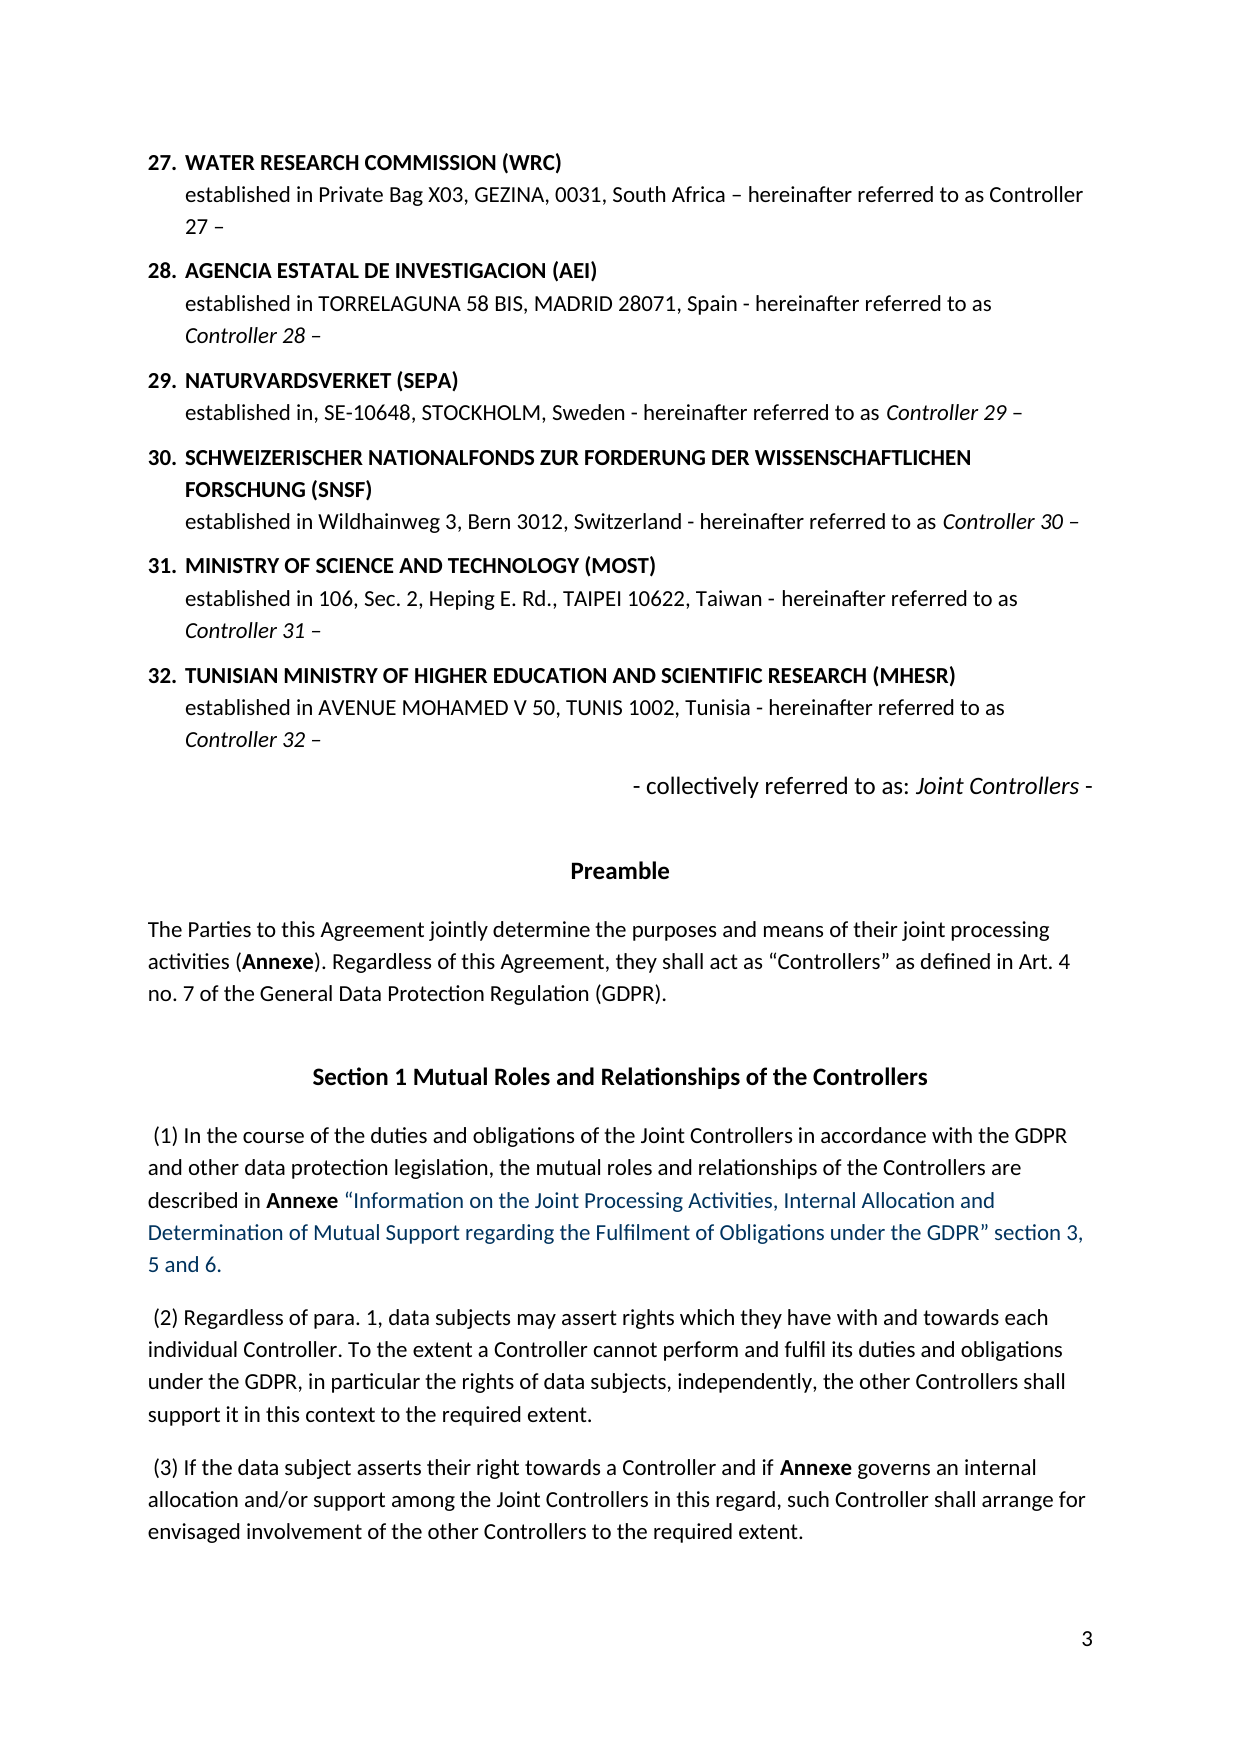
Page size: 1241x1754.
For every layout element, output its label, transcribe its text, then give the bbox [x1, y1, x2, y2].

list SCHWEIZERISCHER NATIONALFONDS ZUR FORDERUNG DER WISSENSCHAFTLICHEN FORSCHUNG (SNSF) established in Wildhainweg 3, Bern 3012, Switzerland - hereinafter referred to as Controller 30 – [148, 443, 1093, 535]
text (1) In the course of the duties and obligations of the Joint Controllers in accordance with the GDPR and other data protection legislation, the mutual roles and relationships of the Controllers are described in Annexe “Information on the Joint Processing Activities, Internal Allocation and Determination of Mutual Support regarding the Fulfilment of Obligations under the GDPR” section 3, 5 and 6. [148, 1121, 1093, 1278]
list MINISTRY OF SCIENCE AND TECHNOLOGY (MOST) established in 106, Sec. 2, Heping E. Rd., TAIPEI 10622, Taiwan - hereinafter referred to as Controller 31 – [148, 552, 1093, 644]
text (3) If the data subject asserts their right towards a Controller and if Annexe governs an internal allocation and/or support among the Joint Controllers in this regard, such Controller shall arrange for envisaged involvement of the other Controllers to the required extent. [148, 1453, 1093, 1545]
list NATURVARDSVERKET (SEPA) established in, SE-10648, STOCKHOLM, Sweden - hereinafter referred to as Controller 29 – [148, 366, 1093, 426]
list AGENCIA ESTATAL DE INVESTIGACION (AEI) established in TORRELAGUNA 58 BIS, MADRID 28071, Spain - hereinafter referred to as Controller 28 – [148, 257, 1093, 349]
subtitle Section 1 Mutual Roles and Relationships of the Controllers [148, 1061, 1093, 1092]
list TUNISIAN MINISTRY OF HIGHER EDUCATION AND SCIENTIFIC RESEARCH (MHESR) established in AVENUE MOHAMED V 50, TUNIS 1002, Tunisia - hereinafter referred to as Controller 32 – [148, 661, 1093, 753]
list WATER RESEARCH COMMISSION (WRC) established in Private Bag X03, GEZINA, 0031, South Africa – hereinafter referred to as Controller 27 – [148, 148, 1093, 240]
text The Parties to this Agreement jointly determine the purposes and means of their joint processing activities (Annexe). Regardless of this Agreement, they shall act as “Controllers” as defined in Art. 4 no. 7 of the General Data Protection Regulation (GDPR). [148, 915, 1093, 1007]
text - collectively referred to as: Joint Controllers - [148, 770, 1093, 800]
text (2) Regardless of para. 1, data subjects may assert rights which they have with and towards each individual Controller. To the extent a Controller cannot perform and fulfil its duties and obligations under the GDPR, in particular the rights of data subjects, independently, the other Controllers shall support it in this context to the required extent. [148, 1303, 1093, 1428]
subtitle Preamble [148, 855, 1093, 885]
